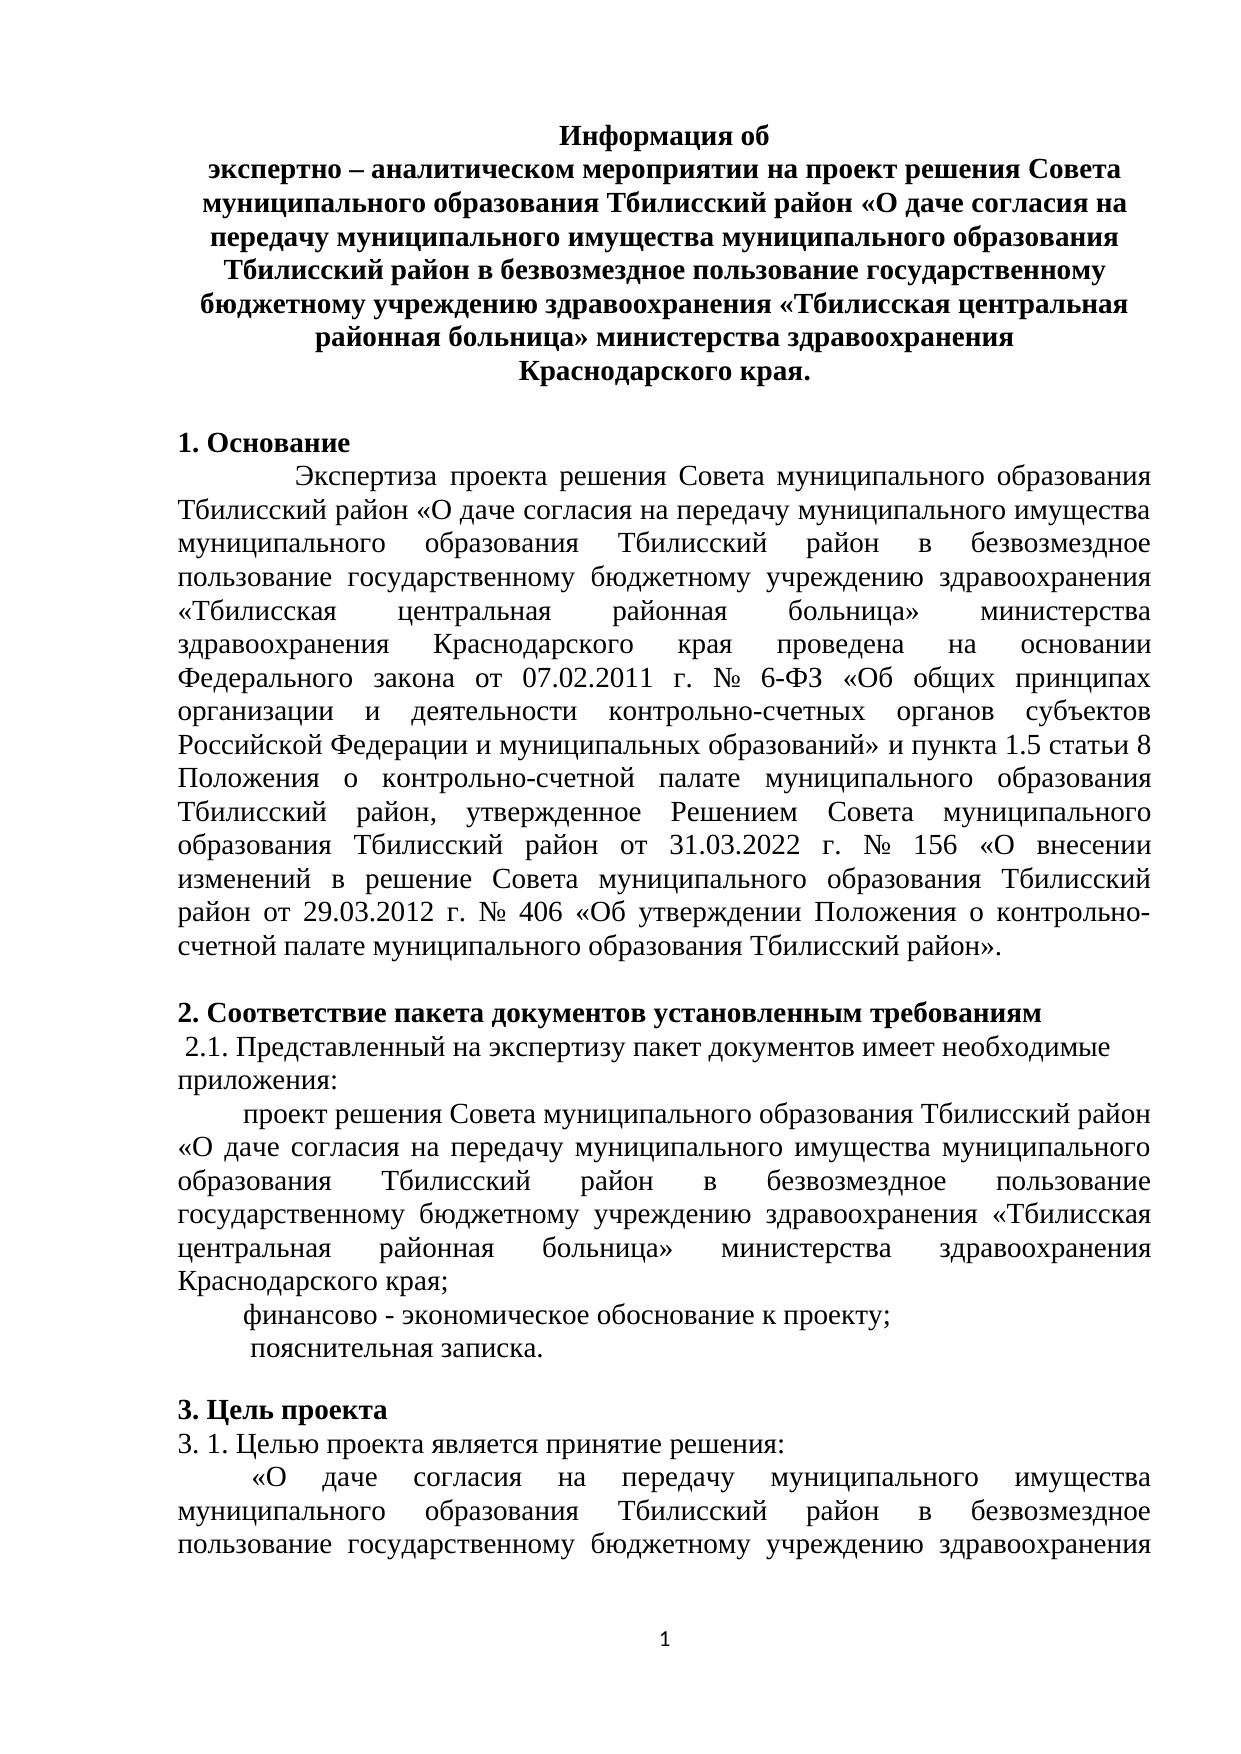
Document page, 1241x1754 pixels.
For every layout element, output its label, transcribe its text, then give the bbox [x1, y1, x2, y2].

text проект решения Совета муниципального образования Тбилисский район «О даче согласия на передачу муниципального имущества муниципального образования Тбилисский район в безвозмездное пользование государственному бюджетному учреждению здравоохранения «Тбилисская центральная районная больница» министерства здравоохранения Краснодарского края; [177, 1096, 1152, 1297]
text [177, 1459, 1152, 1560]
text пояснительная записка. [177, 1331, 1152, 1364]
text экспертно – аналитическом мероприятии на проект решения Совета муниципального образования Тбилисский район «О даче согласия на передачу муниципального имущества муниципального образования Тбилисский район в безвозмездное пользование государственному бюджетному учреждению здравоохранения «Тбилисская центральная районная больница» министерства здравоохранения [177, 152, 1152, 353]
text Краснодарского края. [177, 353, 1152, 386]
text 1. Основание [177, 425, 1152, 458]
text финансово - экономическое обоснование к проекту; [177, 1297, 1152, 1331]
text Экспертиза проекта решения Совета муниципального образования Тбилисский район «О даче согласия на передачу муниципального имущества муниципального образования Тбилисский район в безвозмездное пользование государственному бюджетному учреждению здравоохранения «Тбилисская центральная районная больница» министерства здравоохранения Краснодарского края проведена на основании Федерального закона от 07.02.2011 г. № 6-ФЗ «Об общих принципах организации и деятельности контрольно-счетных органов субъектов Российской Федерации и муниципальных образований» и пункта 1.5 статьи 8 Положения о контрольно-счетной палате муниципального образования Тбилисский район, утвержденное Решением Совета муниципального образования Тбилисский район от 31.03.2022 г. № 156 «О внесении изменений в решение Совета муниципального образования Тбилисский район от 29.03.2012 г. № 406 «Об утверждении Положения о контрольно-счетной палате муниципального образования Тбилисский район». [177, 458, 1152, 962]
text Информация об [177, 118, 1152, 152]
text 2.1. Представленный на экспертизу пакет документов имеет необходимые приложения: [177, 1029, 1152, 1096]
text 2. Соответствие пакета документов установленным требованиям [177, 995, 1152, 1029]
text 3. 1. Целью проекта является принятие решения: [177, 1426, 1152, 1459]
text 3. Цель проекта [177, 1392, 1152, 1426]
